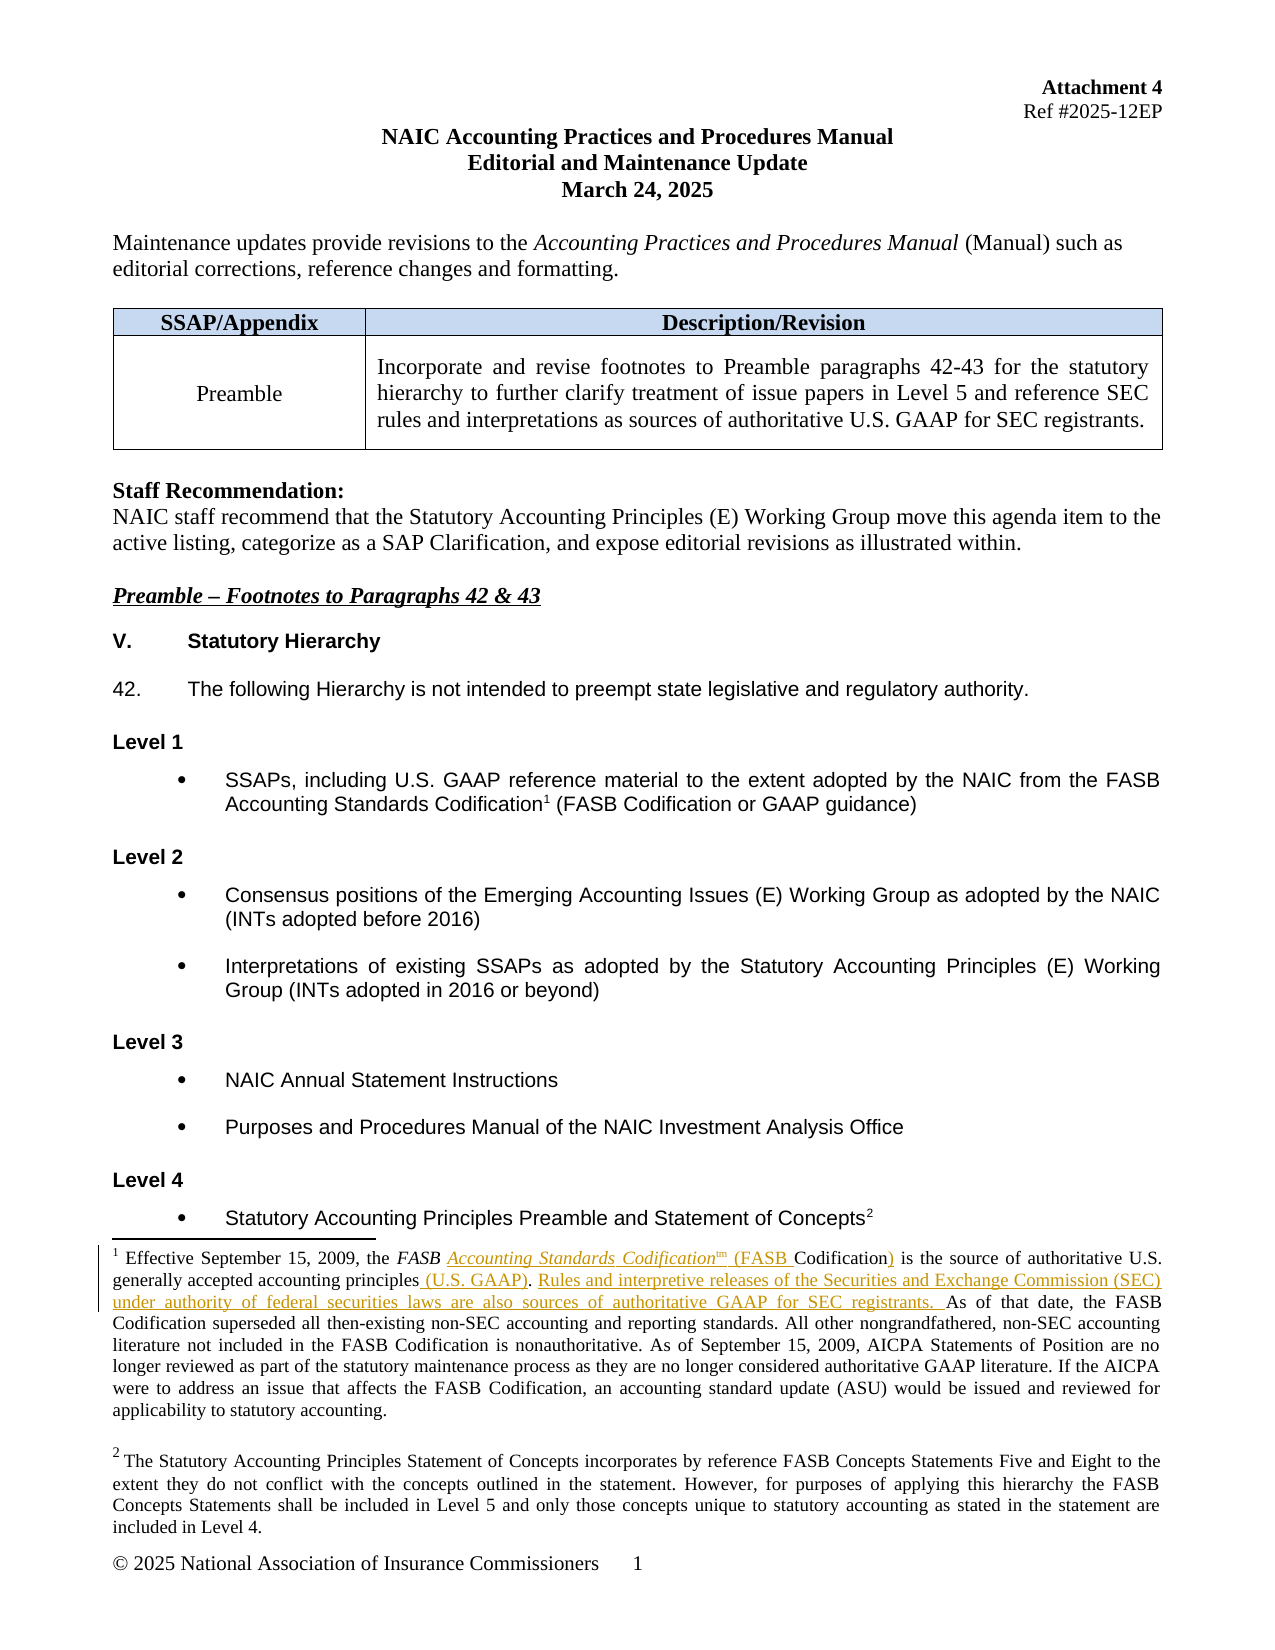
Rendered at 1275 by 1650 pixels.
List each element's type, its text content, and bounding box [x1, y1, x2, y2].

subtitle Level 1 [112, 726, 1162, 755]
list SSAPs, including U.S. GAAP reference material to the extent adopted by the NAIC from the FASB Accounting Standards Codification (FASB Codification or GAAP guidance) [178, 768, 1162, 816]
list Interpretations of existing SSAPs as adopted by the Statutory Accounting Principles (E) Working Group (INTs adopted in 2016 or beyond) [178, 953, 1162, 1001]
table_header SSAP/Appendix [114, 309, 365, 335]
text Maintenance updates provide revisions to the Accounting Practices and Procedures Manual (Manual) such as editorial corrections, reference changes and formatting. [112, 228, 1181, 281]
table_cell Preamble [114, 336, 365, 449]
table_header Description/Revision [366, 309, 1162, 335]
subtitle Level 2 [112, 841, 1162, 870]
text Staff Recommendation: [112, 477, 1162, 503]
text NAIC Accounting Practices and Procedures Manual [112, 123, 1162, 149]
subtitle Level 4 [112, 1164, 1162, 1193]
subtitle Level 3 [112, 1026, 1162, 1056]
text Preamble – Footnotes to Paragraphs 42 & 43 [112, 582, 1162, 608]
list NAIC Annual Statement Instructions [178, 1068, 1162, 1092]
list Statutory Accounting Principles Preamble and Statement of Concepts [178, 1206, 1162, 1230]
list Purposes and Procedures Manual of the NAIC Investment Analysis Office [178, 1115, 1162, 1139]
list Consensus positions of the Emerging Accounting Issues (E) Working Group as adopted by the NAIC (INTs adopted before 2016) [178, 882, 1162, 931]
text Editorial and Maintenance Update [112, 149, 1162, 176]
subtitle V. Statutory Hierarchy [112, 629, 1162, 653]
text March 24, 2025 [112, 176, 1162, 202]
table_cell Incorporate and revise footnotes to Preamble paragraphs 42-43 for the statutory hierarchy to further clarify treatment of issue papers in Level 5 and reference SEC rules and interpretations as sources of authoritative U.S. GAAP for SEC registrants. [366, 336, 1162, 449]
text NAIC staff recommend that the Statutory Accounting Principles (E) Working Group move this agenda item to the active listing, categorize as a SAP Clarification, and expose editorial revisions as illustrated within. [112, 503, 1162, 556]
list 42. The following Hierarchy is not intended to preempt state legislative and regulatory authority. [112, 677, 1162, 701]
